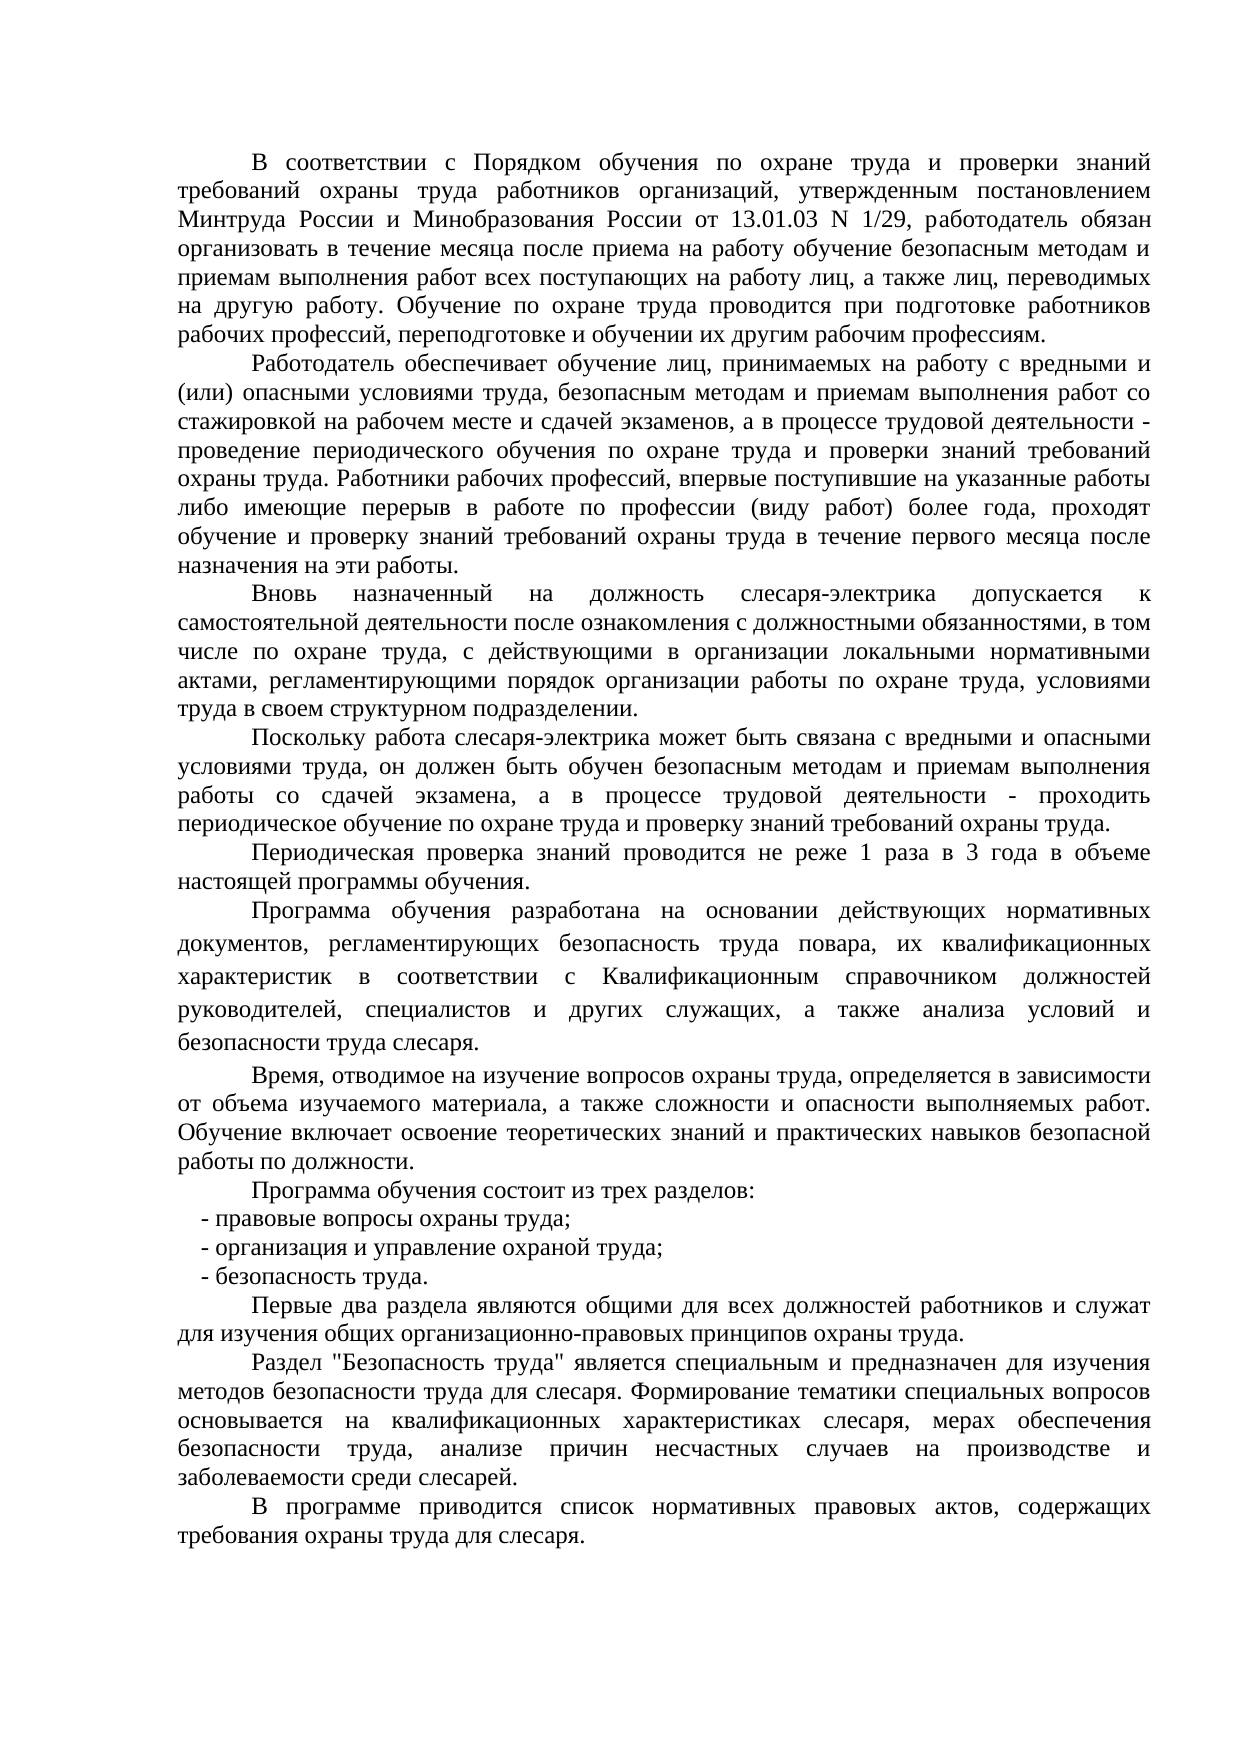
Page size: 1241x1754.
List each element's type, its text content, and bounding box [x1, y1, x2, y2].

text В соответствии с Порядком обучения по охране труда и проверки знаний требований охраны труда работников организаций, утвержденным постановлением Минтруда России и Минобразования России от 13.01.03 N 1/29, работодатель обязан организовать в течение месяца после приема на работу обучение безопасным методам и приемам выполнения работ всех поступающих на работу лиц, а также лиц, переводимых на другую работу. Обучение по охране труда проводится при подготовке работников рабочих профессий, переподготовке и обучении их другим рабочим профессиям. [177, 147, 1152, 348]
text Раздел "Безопасность труда" является специальным и предназначен для изучения методов безопасности труда для слесаря. Формирование тематики специальных вопросов основывается на квалификационных характеристиках слесаря, мерах обеспечения безопасности труда, анализе причин несчастных случаев на производстве и заболеваемости среди слесарей. [177, 1347, 1152, 1491]
text - правовые вопросы охраны труда; [177, 1203, 1152, 1232]
text Периодическая проверка знаний проводится не реже 1 раза в 3 года в объеме настоящей программы обучения. [177, 837, 1152, 895]
text - организация и управление охраной труда; [177, 1232, 1152, 1261]
text Программа обучения состоит из трех разделов: [177, 1175, 1152, 1203]
text Программа обучения разработана на основании действующих нормативных документов, регламентирующих безопасность труда повара, их квалификационных характеристик в соответствии с Квалификационным справочником должностей руководителей, специалистов и других служащих, а также анализа условий и безопасности труда слесаря. [177, 895, 1152, 1056]
text Вновь назначенный на должность слесаря-электрика допускается к самостоятельной деятельности после ознакомления с должностными обязанностями, в том числе по охране труда, с действующими в организации локальными нормативными актами, регламентирующими порядок организации работы по охране труда, условиями труда в своем структурном подразделении. [177, 578, 1152, 722]
text В программе приводится список нормативных правовых актов, содержащих требования охраны труда для слесаря. [177, 1491, 1152, 1548]
text Работодатель обеспечивает обучение лиц, принимаемых на работу с вредными и (или) опасными условиями труда, безопасным методам и приемам выполнения работ со стажировкой на рабочем месте и сдачей экзаменов, а в процессе трудовой деятельности - проведение периодического обучения по охране труда и проверки знаний требований охраны труда. Работники рабочих профессий, впервые поступившие на указанные работы либо имеющие перерыв в работе по профессии (виду работ) более года, проходят обучение и проверку знаний требований охраны труда в течение первого месяца после назначения на эти работы. [177, 348, 1152, 578]
text Первые два раздела являются общими для всех должностей работников и служат для изучения общих организационно-правовых принципов охраны труда. [177, 1290, 1152, 1347]
text Время, отводимое на изучение вопросов охраны труда, определяется в зависимости от объема изучаемого материала, а также сложности и опасности выполняемых работ. Обучение включает освоение теоретических знаний и практических навыков безопасной работы по должности. [177, 1060, 1152, 1175]
text - безопасность труда. [177, 1261, 1152, 1290]
text Поскольку работа слесаря-электрика может быть связана с вредными и опасными условиями труда, он должен быть обучен безопасным методам и приемам выполнения работы со сдачей экзамена, а в процессе трудовой деятельности - проходить периодическое обучение по охране труда и проверку знаний требований охраны труда. [177, 722, 1152, 837]
